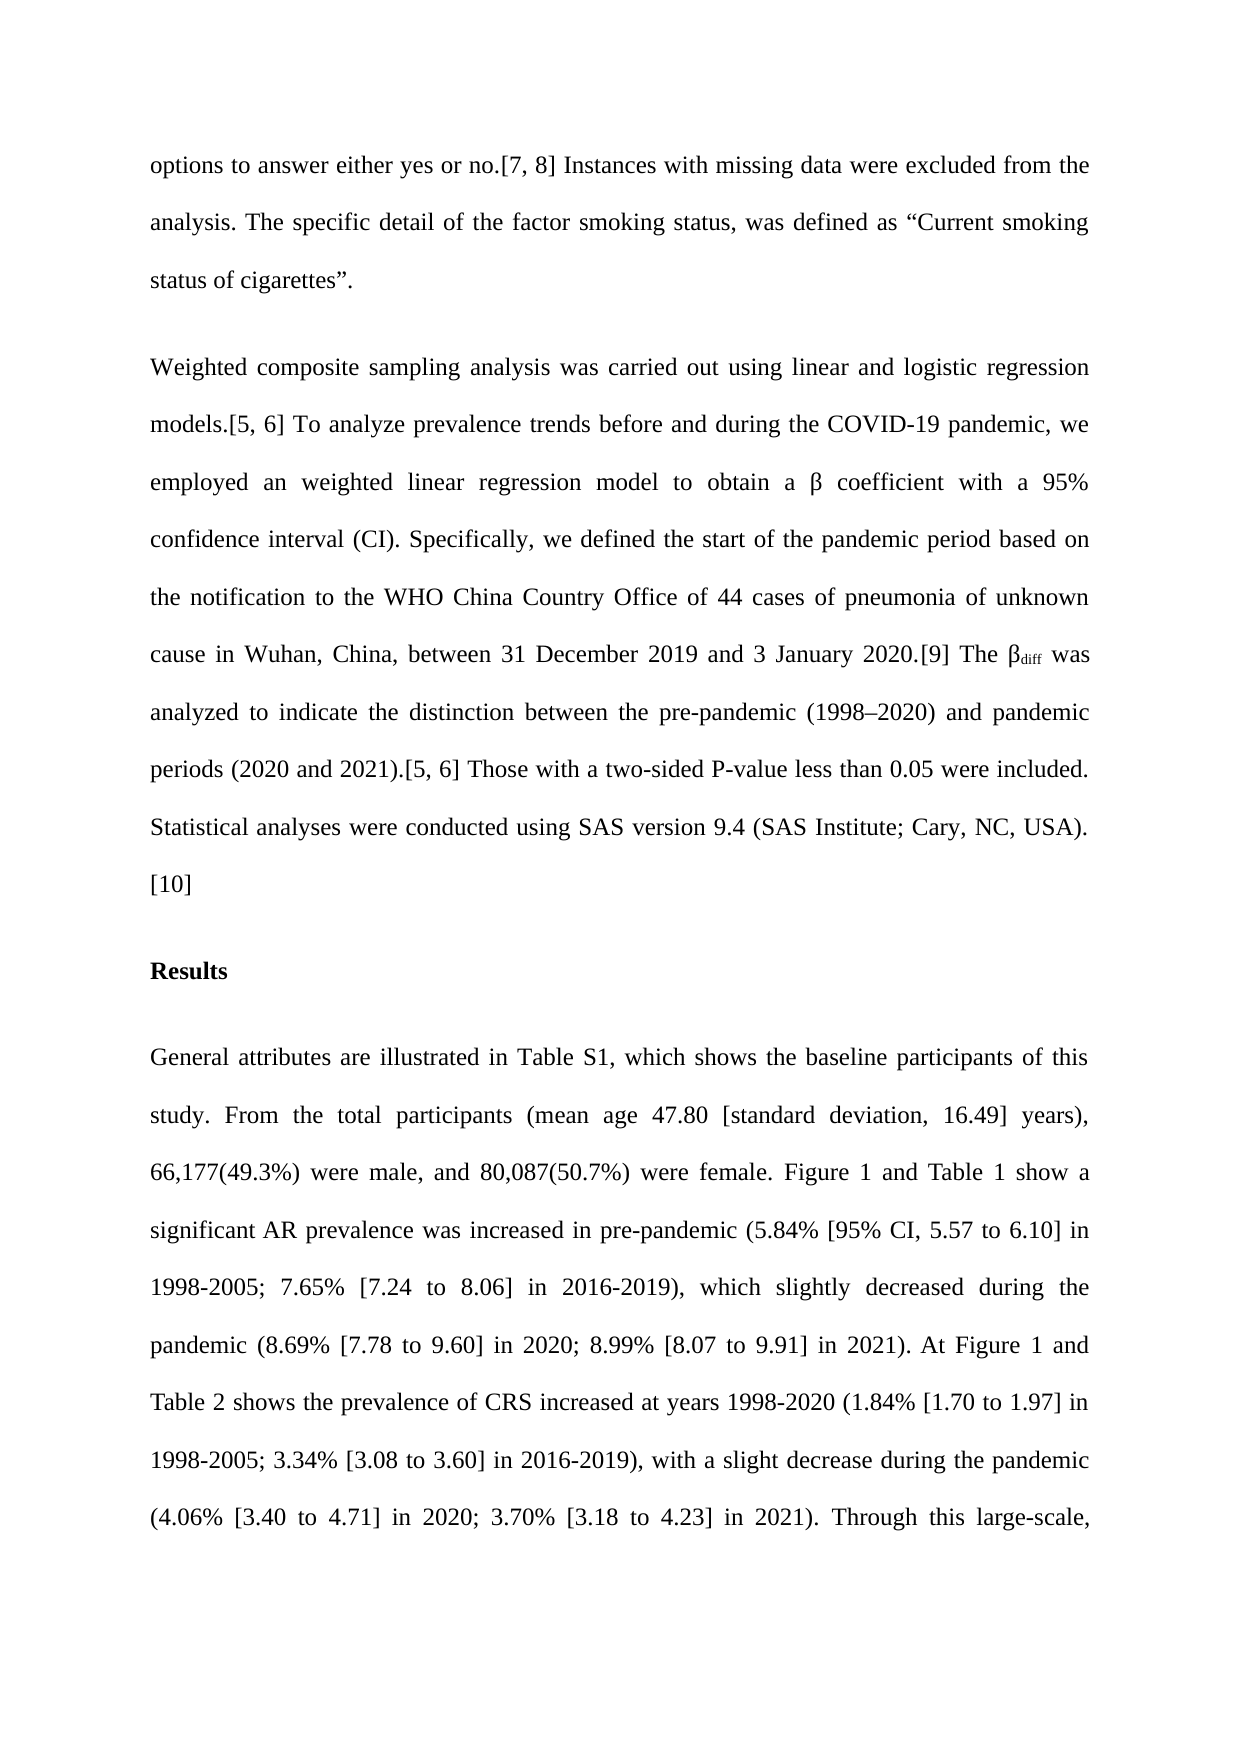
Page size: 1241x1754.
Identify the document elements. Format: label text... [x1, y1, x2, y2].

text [150, 150, 1090, 294]
text Weighted composite sampling analysis was carried out using linear and logistic regression models.[5, 6] To analyze prevalence trends before and during the COVID-19 pandemic, we employed an weighted linear regression model to obtain a β coefficient with a 95% confidence interval (CI). Specifically, we defined the start of the pandemic period based on the notification to the WHO China Country Office of 44 cases of pneumonia of unknown cause in Wuhan, China, between 31 December 2019 and 3 January 2020.[9] The βdiff was analyzed to indicate the distinction between the pre-pandemic (1998–2020) and pandemic periods (2020 and 2021).[5, 6] Those with a two-sided P-value less than 0.05 were included. Statistical analyses were conducted using SAS version 9.4 (SAS Institute; Cary, NC, USA).[10] [150, 352, 1090, 898]
text Results [150, 956, 1090, 984]
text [150, 1042, 1090, 1531]
